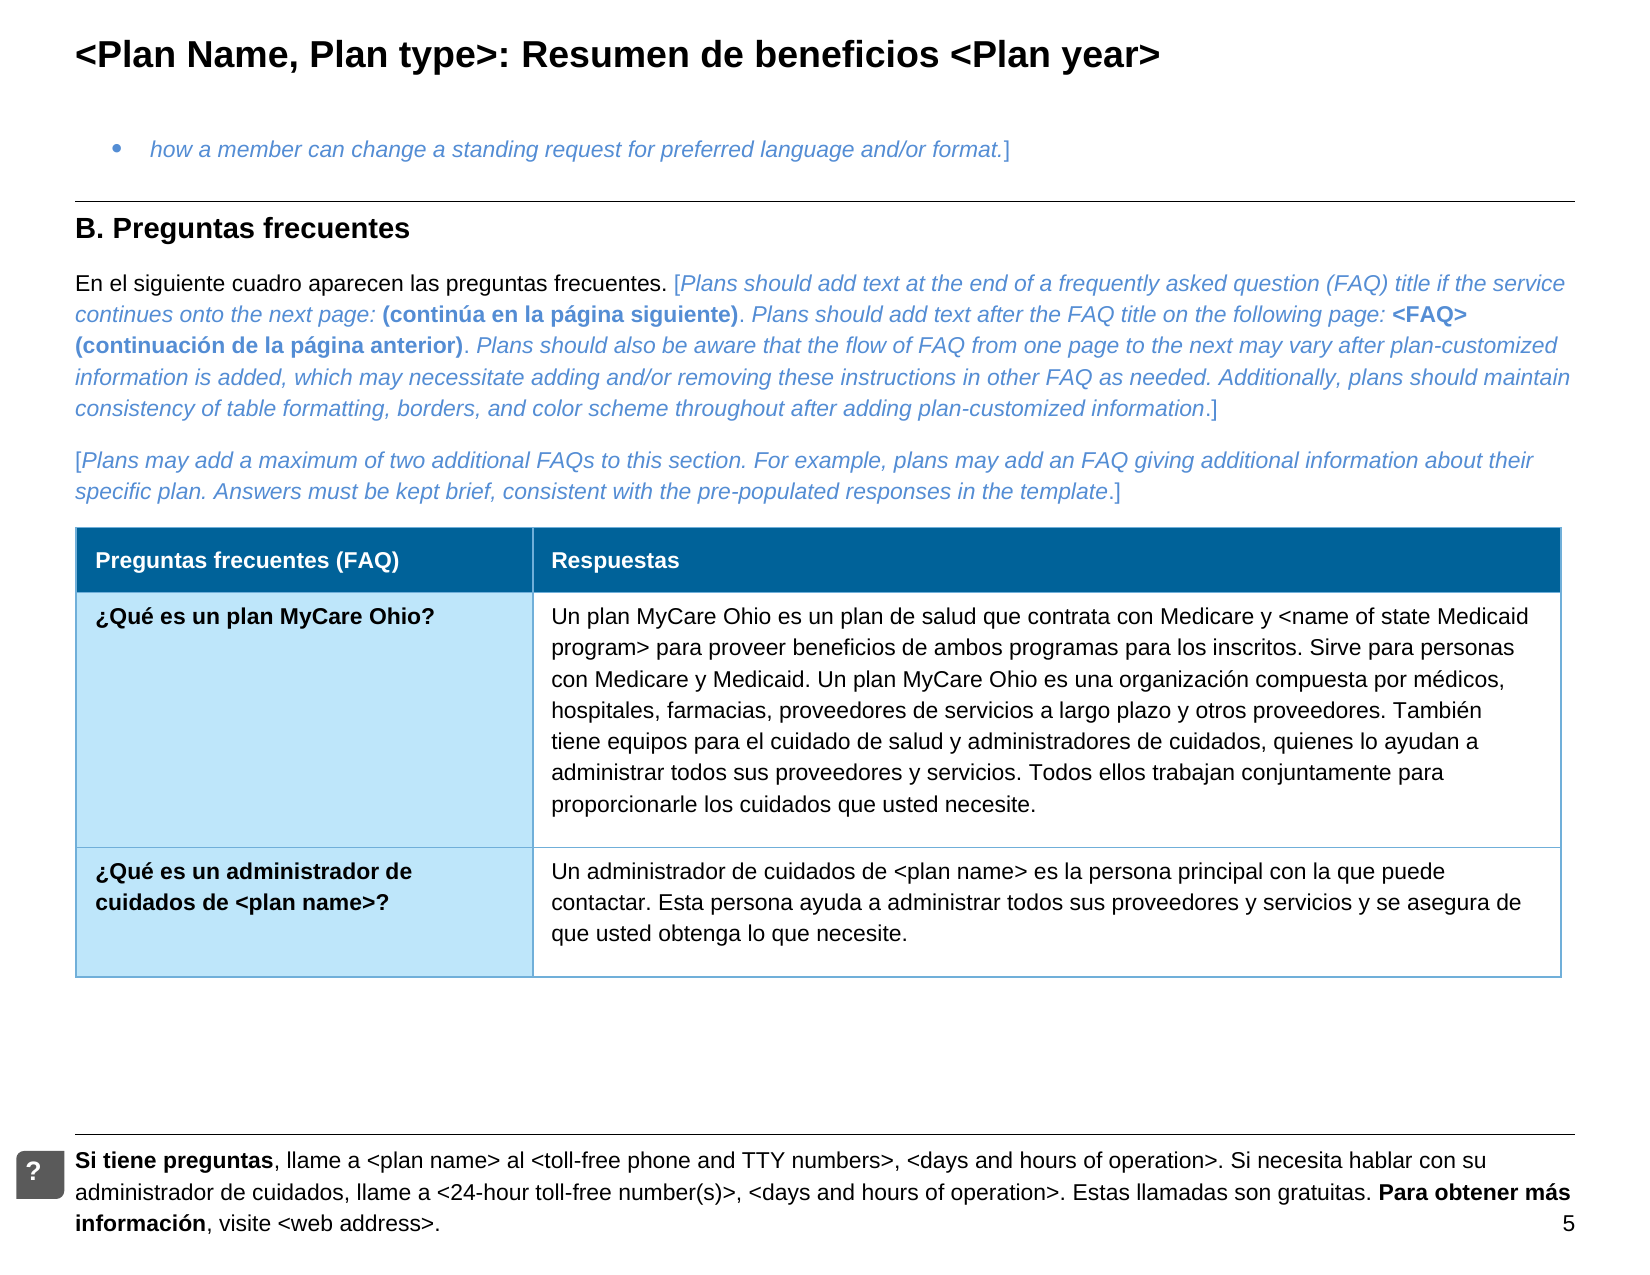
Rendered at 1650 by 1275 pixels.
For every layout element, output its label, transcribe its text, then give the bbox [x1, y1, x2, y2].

table_header Respuestas [534, 528, 1560, 592]
table_cell ¿Qué es un administrador de cuidados de <plan name>? [77, 848, 532, 976]
text [Plans may add a maximum of two additional FAQs to this section. For example, plans may add an FAQ giving additional information about their specific plan. Answers must be kept brief, consistent with the pre-populated responses in the template.] [75, 443, 1575, 506]
table_cell Un administrador de cuidados de <plan name> es la persona principal con la que puede contactar. Esta persona ayuda a administrar todos sus proveedores y servicios y se asegura de que usted obtenga lo que necesite. [534, 848, 1560, 976]
subtitle Preguntas frecuentes [75, 202, 1575, 246]
table_cell Un plan MyCare Ohio es un plan de salud que contrata con Medicare y <name of state Medicaid program> para proveer beneficios de ambos programas para los inscritos. Sirve para personas con Medicare y Medicaid. Un plan MyCare Ohio es una organización compuesta por médicos, hospitales, farmacias, proveedores de servicios a largo plazo y otros proveedores. También tiene equipos para el cuidado de salud y administradores de cuidados, quienes lo ayudan a administrar todos sus proveedores y servicios. Todos ellos trabajan conjuntamente para proporcionarle los cuidados que usted necesite. [534, 593, 1560, 847]
table_header Preguntas frecuentes (FAQ) [77, 528, 532, 592]
list how a member can change a standing request for preferred language and/or format.] [112, 132, 1500, 163]
text En el siguiente cuadro aparecen las preguntas frecuentes. [Plans should add text at the end of a frequently asked question (FAQ) title if the service continues onto the next page: (continúa en la página siguiente). Plans should add text after the FAQ title on the following page: <FAQ> (continuación de la página anterior). Plans should also be aware that the flow of FAQ from one page to the next may vary after plan-customized information is added, which may necessitate adding and/or removing these instructions in other FAQ as needed. Additionally, plans should maintain consistency of table formatting, borders, and color scheme throughout after adding plan-customized information.] [75, 266, 1575, 423]
table_cell ¿Qué es un plan MyCare Ohio? [77, 593, 532, 847]
